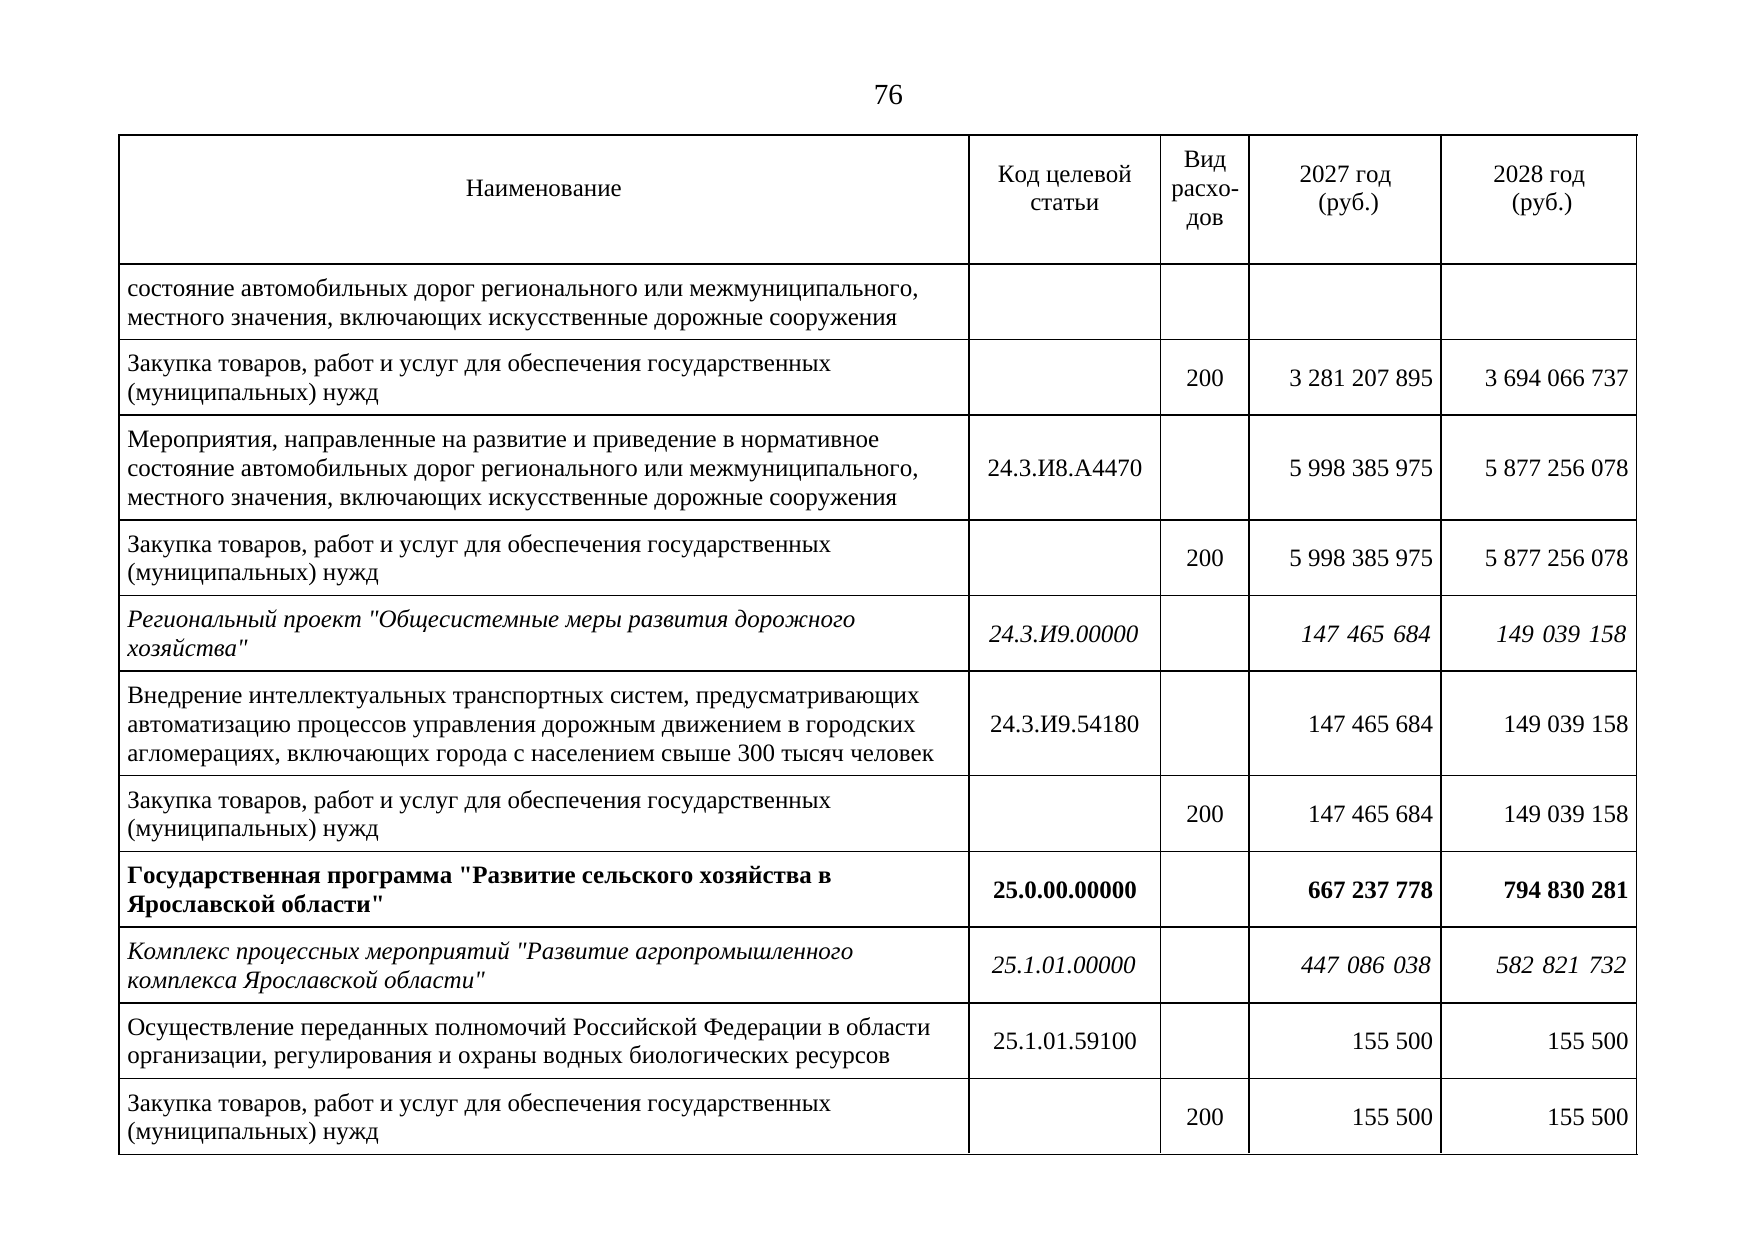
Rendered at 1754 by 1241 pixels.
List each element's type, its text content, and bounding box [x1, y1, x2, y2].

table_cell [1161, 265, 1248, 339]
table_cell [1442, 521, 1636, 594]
table_header 2028 год (руб.) [1442, 136, 1636, 263]
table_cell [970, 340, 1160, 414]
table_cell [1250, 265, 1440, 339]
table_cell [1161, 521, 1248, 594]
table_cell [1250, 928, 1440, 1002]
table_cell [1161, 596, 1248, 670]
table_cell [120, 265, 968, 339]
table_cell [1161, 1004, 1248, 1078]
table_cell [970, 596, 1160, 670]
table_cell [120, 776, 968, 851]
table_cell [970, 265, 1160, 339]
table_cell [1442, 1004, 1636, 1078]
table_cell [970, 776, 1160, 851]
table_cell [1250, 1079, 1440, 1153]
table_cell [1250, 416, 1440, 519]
table_header Код целевой статьи [970, 136, 1160, 263]
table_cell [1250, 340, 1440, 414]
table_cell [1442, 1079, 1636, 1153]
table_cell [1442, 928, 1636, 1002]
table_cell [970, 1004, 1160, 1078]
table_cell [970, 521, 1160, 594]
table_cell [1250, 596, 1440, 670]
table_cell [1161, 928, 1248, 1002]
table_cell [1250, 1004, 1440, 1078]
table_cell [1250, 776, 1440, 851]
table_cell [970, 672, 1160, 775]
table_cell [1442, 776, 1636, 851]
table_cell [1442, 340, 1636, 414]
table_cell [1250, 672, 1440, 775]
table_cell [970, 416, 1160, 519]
table_header 2027 год (руб.) [1250, 136, 1440, 263]
table_header Вид расхо- дов [1161, 136, 1248, 263]
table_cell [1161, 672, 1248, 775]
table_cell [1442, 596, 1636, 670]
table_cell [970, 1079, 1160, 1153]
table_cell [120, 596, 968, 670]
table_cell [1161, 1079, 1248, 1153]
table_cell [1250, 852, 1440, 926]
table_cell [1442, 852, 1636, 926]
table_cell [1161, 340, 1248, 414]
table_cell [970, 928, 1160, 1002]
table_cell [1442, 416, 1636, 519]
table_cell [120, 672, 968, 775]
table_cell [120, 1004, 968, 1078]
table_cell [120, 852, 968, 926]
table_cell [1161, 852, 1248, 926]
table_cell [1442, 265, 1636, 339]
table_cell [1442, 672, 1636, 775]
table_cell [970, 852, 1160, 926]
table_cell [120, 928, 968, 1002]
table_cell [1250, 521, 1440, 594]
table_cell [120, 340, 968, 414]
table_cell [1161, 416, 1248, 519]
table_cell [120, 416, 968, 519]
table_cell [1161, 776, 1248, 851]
table_header Наименование [120, 136, 968, 263]
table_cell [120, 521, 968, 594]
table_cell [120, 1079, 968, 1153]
